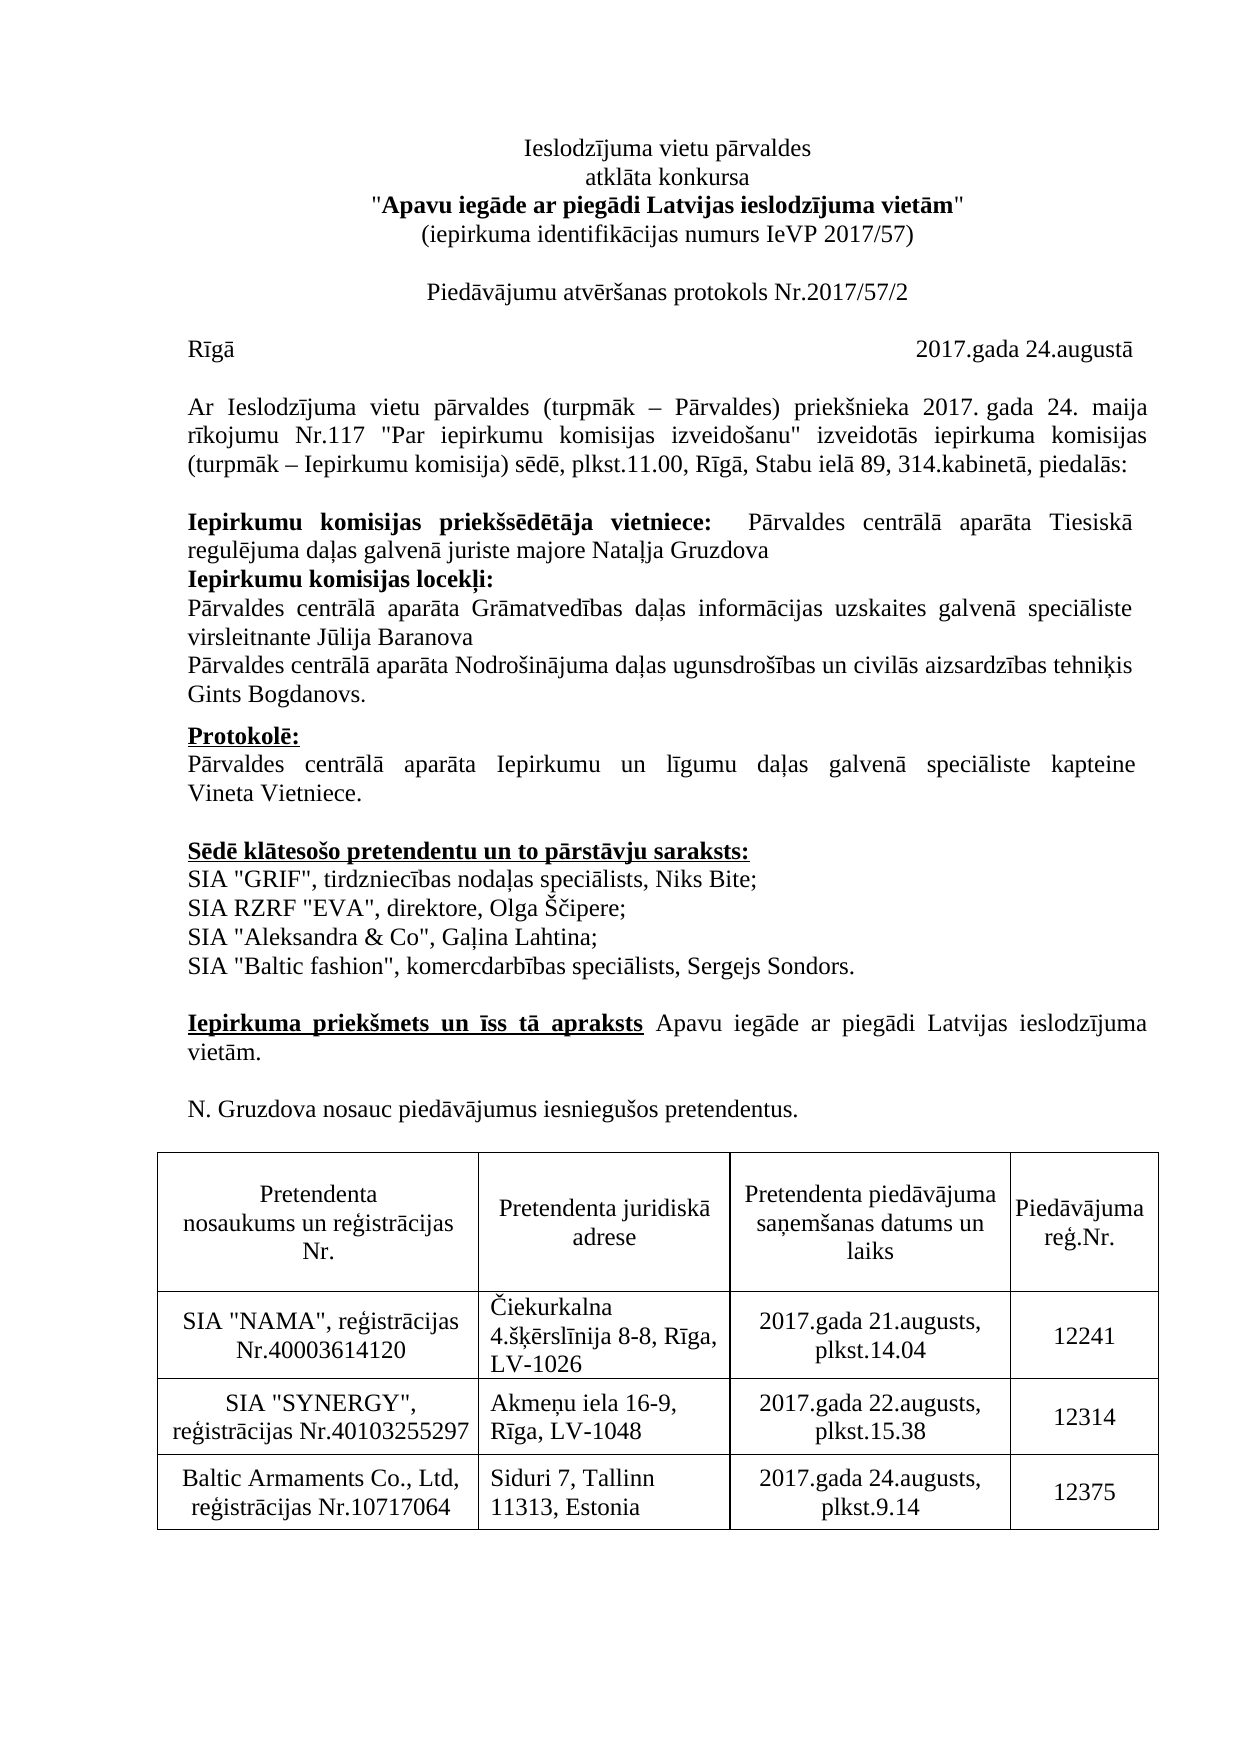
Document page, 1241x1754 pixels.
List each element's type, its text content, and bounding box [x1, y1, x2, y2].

table_cell SIA "SYNERGY", reģistrācijas Nr.40103255297 [158, 1379, 478, 1453]
table_cell 12241 [1011, 1292, 1158, 1378]
table_cell Čiekurkalna 4.šķērslīnija 8-8, Rīga, LV-1026 [479, 1292, 729, 1378]
table_cell 12375 [1011, 1455, 1158, 1529]
text Pārvaldes centrālā aparāta Grāmatvedības daļas informācijas uzskaites galvenā speciāliste virsleitnante Jūlija Baranova [187, 593, 1133, 650]
table_cell 2017.gada 21.augusts, plkst.14.04 [731, 1292, 1010, 1378]
text Rīgā 2017.gada 24.augustā [187, 334, 1148, 363]
text Iepirkuma priekšmets un īss tā apraksts Apavu iegāde ar piegādi Latvijas ieslodzījuma vietām. [187, 1008, 1148, 1066]
text SIA "Aleksandra & Co", Gaļina Lahtina; [187, 922, 1053, 951]
table_cell SIA "NAMA", reģistrācijas Nr.40003614120 [158, 1292, 478, 1378]
text Sēdē klātesošo pretendentu un to pārstāvju saraksts: [187, 836, 1053, 864]
table_cell Baltic Armaments Co., Ltd, reģistrācijas Nr.10717064 [158, 1455, 478, 1529]
text Ieslodzījuma vietu pārvaldes [187, 133, 1148, 162]
text Pārvaldes centrālā aparāta Iepirkumu un līgumu daļas galvenā speciāliste kapteine Vineta Vietniece. [187, 749, 1137, 807]
text SIA RZRF "EVA", direktore, Olga Ščipere; [187, 893, 1053, 922]
text Piedāvājumu atvēršanas protokols Nr.2017/57/2 [187, 277, 1148, 305]
text Iepirkumu komisijas locekļi: [187, 564, 1053, 593]
text SIA "Baltic fashion", komercdarbības speciālists, Sergejs Sondors. [187, 951, 1053, 979]
text Protokolē: [187, 721, 1049, 749]
table_cell 2017.gada 24.augusts, plkst.9.14 [731, 1455, 1010, 1529]
text SIA "GRIF", tirdzniecības nodaļas speciālists, Niks Bite; [187, 864, 1053, 893]
text Pārvaldes centrālā aparāta Nodrošinājuma daļas ugunsdrošības un civilās aizsardzības tehniķis Gints Bogdanovs. [187, 650, 1133, 708]
text "Apavu iegāde ar piegādi Latvijas ieslodzījuma vietām" [187, 190, 1148, 219]
table_header Pretendenta piedāvājuma saņemšanas datums un laiks [731, 1153, 1010, 1291]
text N. Gruzdova nosauc piedāvājumus iesniegušos pretendentus. [187, 1094, 1148, 1123]
text atklāta konkursa [187, 162, 1148, 190]
table_header Piedāvājuma reģ.Nr. [1011, 1153, 1158, 1291]
table_cell 12314 [1011, 1379, 1158, 1453]
table_cell Siduri 7, Tallinn 11313, Estonia [479, 1455, 729, 1529]
text (iepirkuma identifikācijas numurs IeVP 2017/57) [187, 219, 1148, 248]
text Iepirkumu komisijas priekšsēdētāja vietniece: Pārvaldes centrālā aparāta Tiesiskā regulējuma daļas galvenā juriste majore Nataļja Gruzdova [187, 507, 1133, 564]
table_cell 2017.gada 22.augusts, plkst.15.38 [731, 1379, 1010, 1453]
text Ar Ieslodzījuma vietu pārvaldes (turpmāk – Pārvaldes) priekšnieka 2017. gada 24. maija rīkojumu Nr.117 "Par iepirkumu komisijas izveidošanu" izveidotās iepirkuma komisijas (turpmāk – Iepirkumu komisija) sēdē, plkst.11.00, Rīgā, Stabu ielā 89, 314.kabinetā, piedalās: [187, 392, 1148, 478]
table_header Pretendenta nosaukums un reģistrācijas Nr. [158, 1153, 478, 1291]
table_cell Akmeņu iela 16-9, Rīga, LV-1048 [479, 1379, 729, 1453]
table_header Pretendenta juridiskā adrese [479, 1153, 729, 1291]
